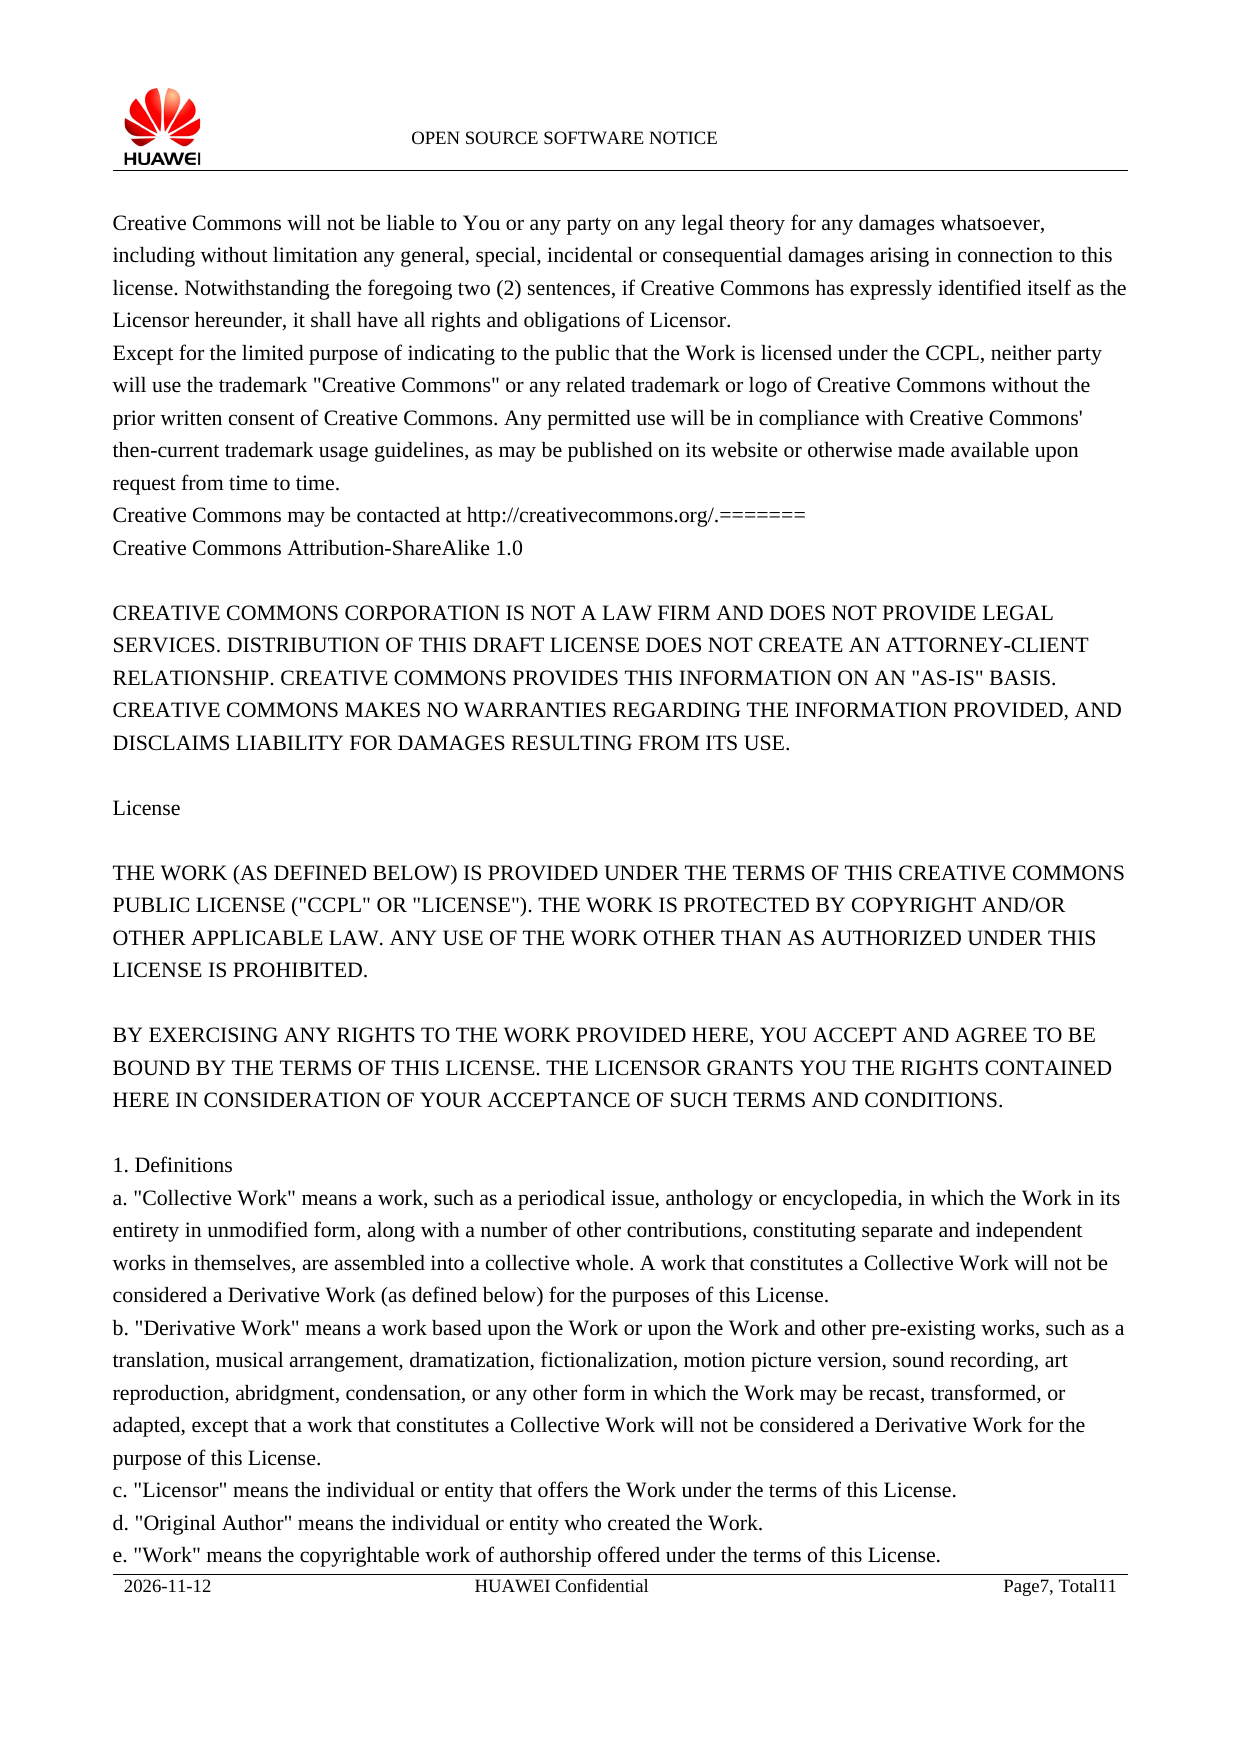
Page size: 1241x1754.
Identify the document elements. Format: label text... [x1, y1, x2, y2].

picture [124, 88, 201, 165]
